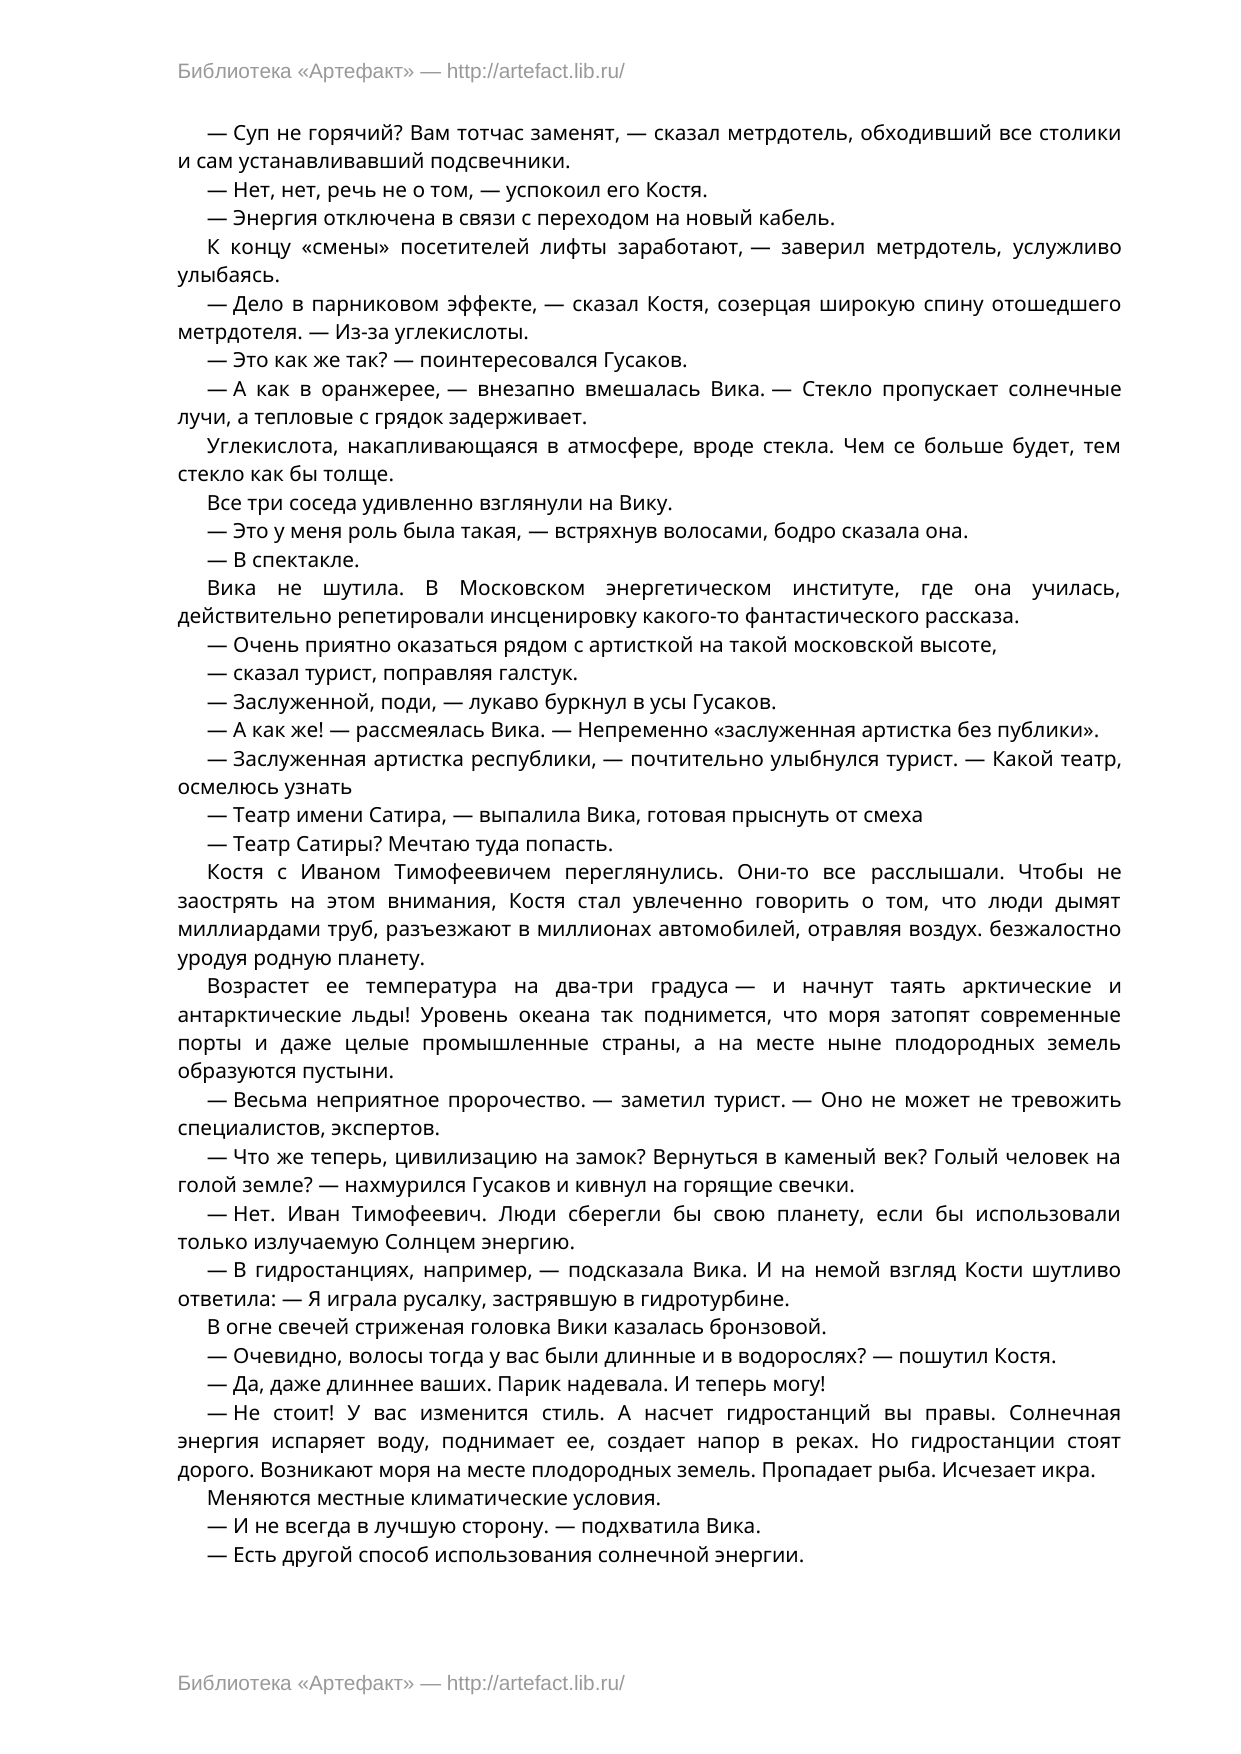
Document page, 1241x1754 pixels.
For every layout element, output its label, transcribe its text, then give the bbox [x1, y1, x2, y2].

text — И не всегда в лучшую сторону. — подхватила Вика. [177, 1512, 1122, 1540]
text Вика не шутила. В Московском энергетическом институте, где она училась, действительно репетировали инсценировку какого-то фантастического рассказа. [177, 573, 1122, 630]
text — Заслуженной, поди, — лукаво буркнул в усы Гусаков. [177, 687, 1122, 715]
text — Да, даже длиннее ваших. Парик надевала. И теперь могу! [177, 1369, 1122, 1398]
text К концу «смены» посетителей лифты заработают, — заверил метрдотель, услужливо улыбаясь. [177, 232, 1122, 289]
text — Театр имени Сатира, — выпалила Вика, готовая прыснуть от смеха [177, 801, 1122, 829]
text — В гидростанциях, например, — подсказала Вика. И на немой взгляд Кости шутливо ответила: — Я играла русалку, застрявшую в гидротурбине. [177, 1256, 1122, 1312]
text — А как же! — рассмеялась Вика. — Непременно «заслуженная артистка без публики». [177, 715, 1122, 744]
text — Есть другой способ использования солнечной энергии. [177, 1540, 1122, 1568]
text В огне свечей стриженая головка Вики казалась бронзовой. [177, 1312, 1122, 1341]
text Меняются местные климатические условия. [177, 1483, 1122, 1512]
text — Что же теперь, цивилизацию на замок? Вернуться в каменый век? Голый человек на голой земле? — нахмурился Гусаков и кивнул на горящие свечки. [177, 1142, 1122, 1199]
text Возрастет ее температура на два-три градуса — и начнут таять арктические и антарктические льды! Уровень океана так поднимется, что моря затопят современные порты и даже целые промышленные страны, а на месте ныне плодородных земель образуются пустыни. [177, 971, 1122, 1085]
text — Энергия отключена в связи с переходом на новый кабель. [177, 203, 1122, 232]
text — Очевидно, волосы тогда у вас были длинные и в водорослях? — пошутил Костя. [177, 1341, 1122, 1369]
text — сказал турист, поправляя галстук. [177, 658, 1122, 687]
text Углекислота, накапливающаяся в атмосфере, вроде стекла. Чем се больше будет, тем стекло как бы толще. [177, 431, 1122, 488]
text — Суп не горячий? Вам тотчас заменят, — сказал метрдотель, обходивший все столики и сам устанавливавший подсвечники. [177, 118, 1122, 175]
text Все три соседа удивленно взглянули на Вику. [177, 488, 1122, 516]
text — Театр Сатиры? Мечтаю туда попасть. [177, 829, 1122, 857]
text — Нет, нет, речь не о том, — успокоил его Костя. [177, 175, 1122, 203]
text — А как в оранжерее, — внезапно вмешалась Вика. — Стекло пропускает солнечные лучи, а тепловые с грядок задерживает. [177, 374, 1122, 431]
text — В спектакле. [177, 545, 1122, 573]
text Костя с Иваном Тимофеевичем переглянулись. Они-то все paccлышали. Чтобы не заострять на этом внимания, Костя стал увлеченно говорить о том, что люди дымят миллиардами труб, разъезжают в миллионах автомобилей, отравляя воздух. безжалостно уродуя родную планету. [177, 857, 1122, 971]
text — Нет. Иван Тимофеевич. Люди сберегли бы свою планету, если бы использовали только излучаемую Солнцем энергию. [177, 1199, 1122, 1256]
text — Заслуженная артистка республики, — почтительно улыбнулся турист. — Какой театр, осмелюсь узнать [177, 744, 1122, 801]
text — Дело в парниковом эффекте, — сказал Костя, созерцая широкую спину отошедшего метрдотеля. — Из-за углекислоты. [177, 289, 1122, 346]
text — Весьма неприятное пророчество. — заметил турист. — Оно не может не тревожить специалистов, экспертов. [177, 1085, 1122, 1142]
text — Это как же так? — поинтересовался Гусаков. [177, 346, 1122, 374]
text — Очень приятно оказаться рядом с артисткой на такой московской высоте, [177, 630, 1122, 658]
text — Это у меня роль была такая, — встряхнув волосами, бодро сказала она. [177, 516, 1122, 545]
text — Не стоит! У вас изменится стиль. А насчет гидростанций вы правы. Солнечная энергия испаряет воду, поднимает ее, создает напор в реках. Но гидростанции стоят дорого. Возникают моря на мeсте плодородных земель. Пропадает рыба. Исчезает икра. [177, 1398, 1122, 1483]
